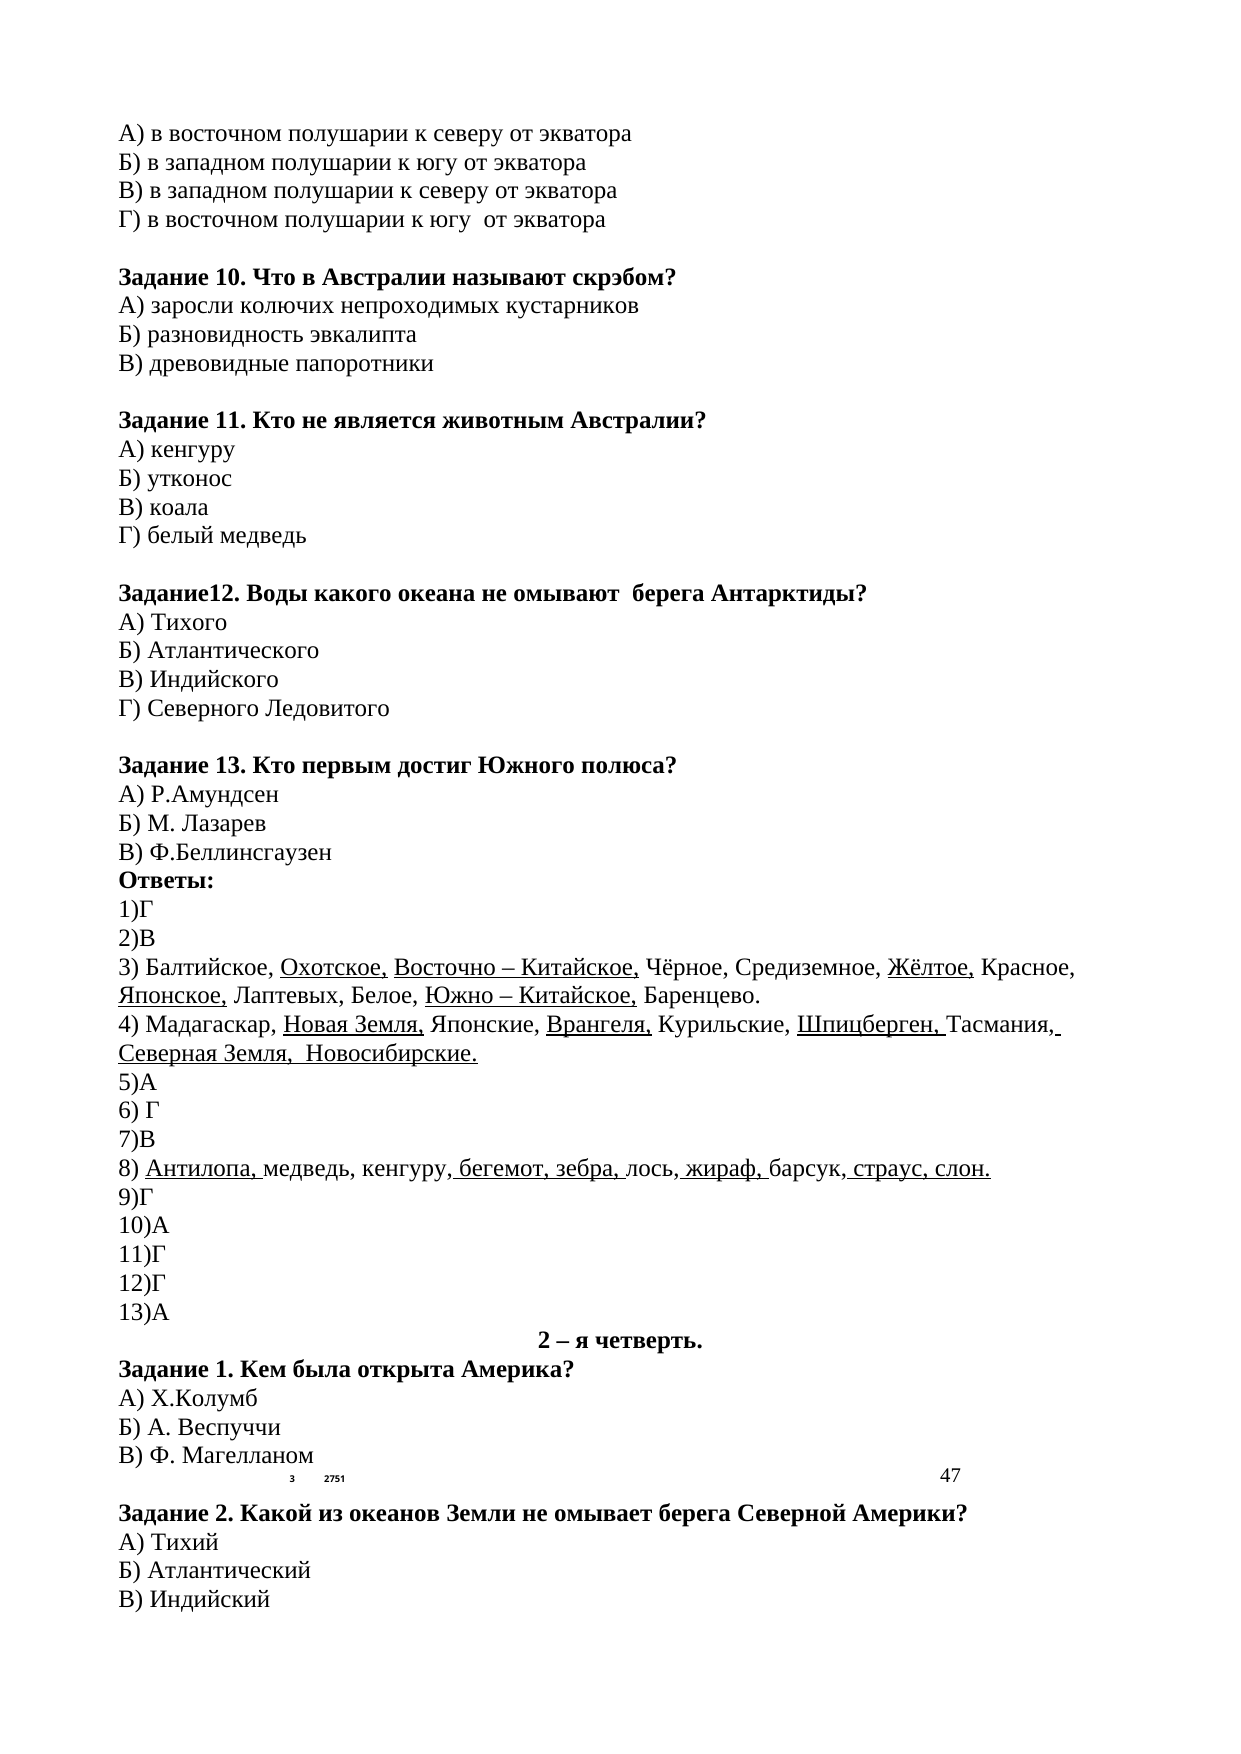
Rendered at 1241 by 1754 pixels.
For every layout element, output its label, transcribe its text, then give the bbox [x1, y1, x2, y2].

text Задание 13. Кто первым достиг Южного полюса? [118, 751, 1122, 779]
text Б) в западном полушарии к югу от экватора [118, 147, 1122, 176]
text 10)А [118, 1211, 1122, 1239]
text Г) белый медведь [118, 521, 1122, 549]
text В) Индийского [118, 664, 1122, 693]
text Задание 1. Кем была открыта Америка? [118, 1354, 1122, 1383]
text А) заросли колючих непроходимых кустарников [118, 291, 1122, 319]
text Г) Северного Ледовитого [118, 693, 1122, 722]
text А) Тихий [118, 1527, 1122, 1556]
text Задание 10. Что в Австралии называют скрэбом? [118, 262, 1122, 291]
text Ответы: [118, 866, 1122, 894]
text Б) утконос [118, 463, 1122, 492]
text А) Р.Амундсен [118, 779, 1122, 808]
text В) коала [118, 492, 1122, 521]
text В) Ф.Беллинсгаузен [118, 837, 1122, 866]
text В) Индийский [118, 1584, 1122, 1613]
text 2 – я четверть. [118, 1326, 1122, 1354]
text Б) М. Лазарев [118, 808, 1122, 837]
text Задание 11. Кто не является животным Австралии? [118, 406, 1122, 434]
text Б) разновидность эвкалипта [118, 319, 1122, 348]
text А) кенгуру [118, 434, 1122, 463]
text А) в восточном полушарии к северу от экватора [118, 118, 1122, 147]
text 5)А [118, 1067, 1122, 1096]
text 1)Г [118, 894, 1122, 923]
text 9)Г [118, 1182, 1122, 1211]
text А) Х.Колумб [118, 1383, 1122, 1412]
text 12)Г [118, 1268, 1122, 1297]
text В) древовидные папоротники [118, 348, 1122, 377]
text 6) Г [118, 1096, 1122, 1124]
text Б) А. Веспуччи [118, 1412, 1122, 1441]
text Задание12. Воды какого океана не омывают берега Антарктиды? [118, 578, 1122, 607]
text 4) Мадагаскар, Новая Земля, Японские, Врангеля, Курильские, Шпицберген, Тасмания, Северная Земля, Новосибирские. [118, 1009, 1122, 1067]
text Задание 2. Какой из океанов Земли не омывает берега Северной Америки? [118, 1498, 1122, 1527]
text А) Тихого [118, 607, 1122, 636]
text В) в западном полушарии к северу от экватора [118, 176, 1122, 204]
text В) Ф. Магелланом [118, 1441, 1122, 1469]
text Г) в восточном полушарии к югу от экватора [118, 204, 1122, 233]
text 7)В [118, 1124, 1122, 1153]
text 8) Антилопа, медведь, кенгуру, бегемот, зебра, лось, жираф, барсук, страус, слон. [118, 1153, 1122, 1182]
text Б) Атлантического [118, 636, 1122, 664]
text 13)А [118, 1297, 1122, 1326]
text Б) Атлантический [118, 1556, 1122, 1584]
text 2)В [118, 923, 1122, 952]
text 3) Балтийское, Охотское, Восточно – Китайское, Чёрное, Средиземное, Жёлтое, Красное, Японское, Лаптевых, Белое, Южно – Китайское, Баренцево. [118, 952, 1122, 1009]
text 11)Г [118, 1239, 1122, 1268]
